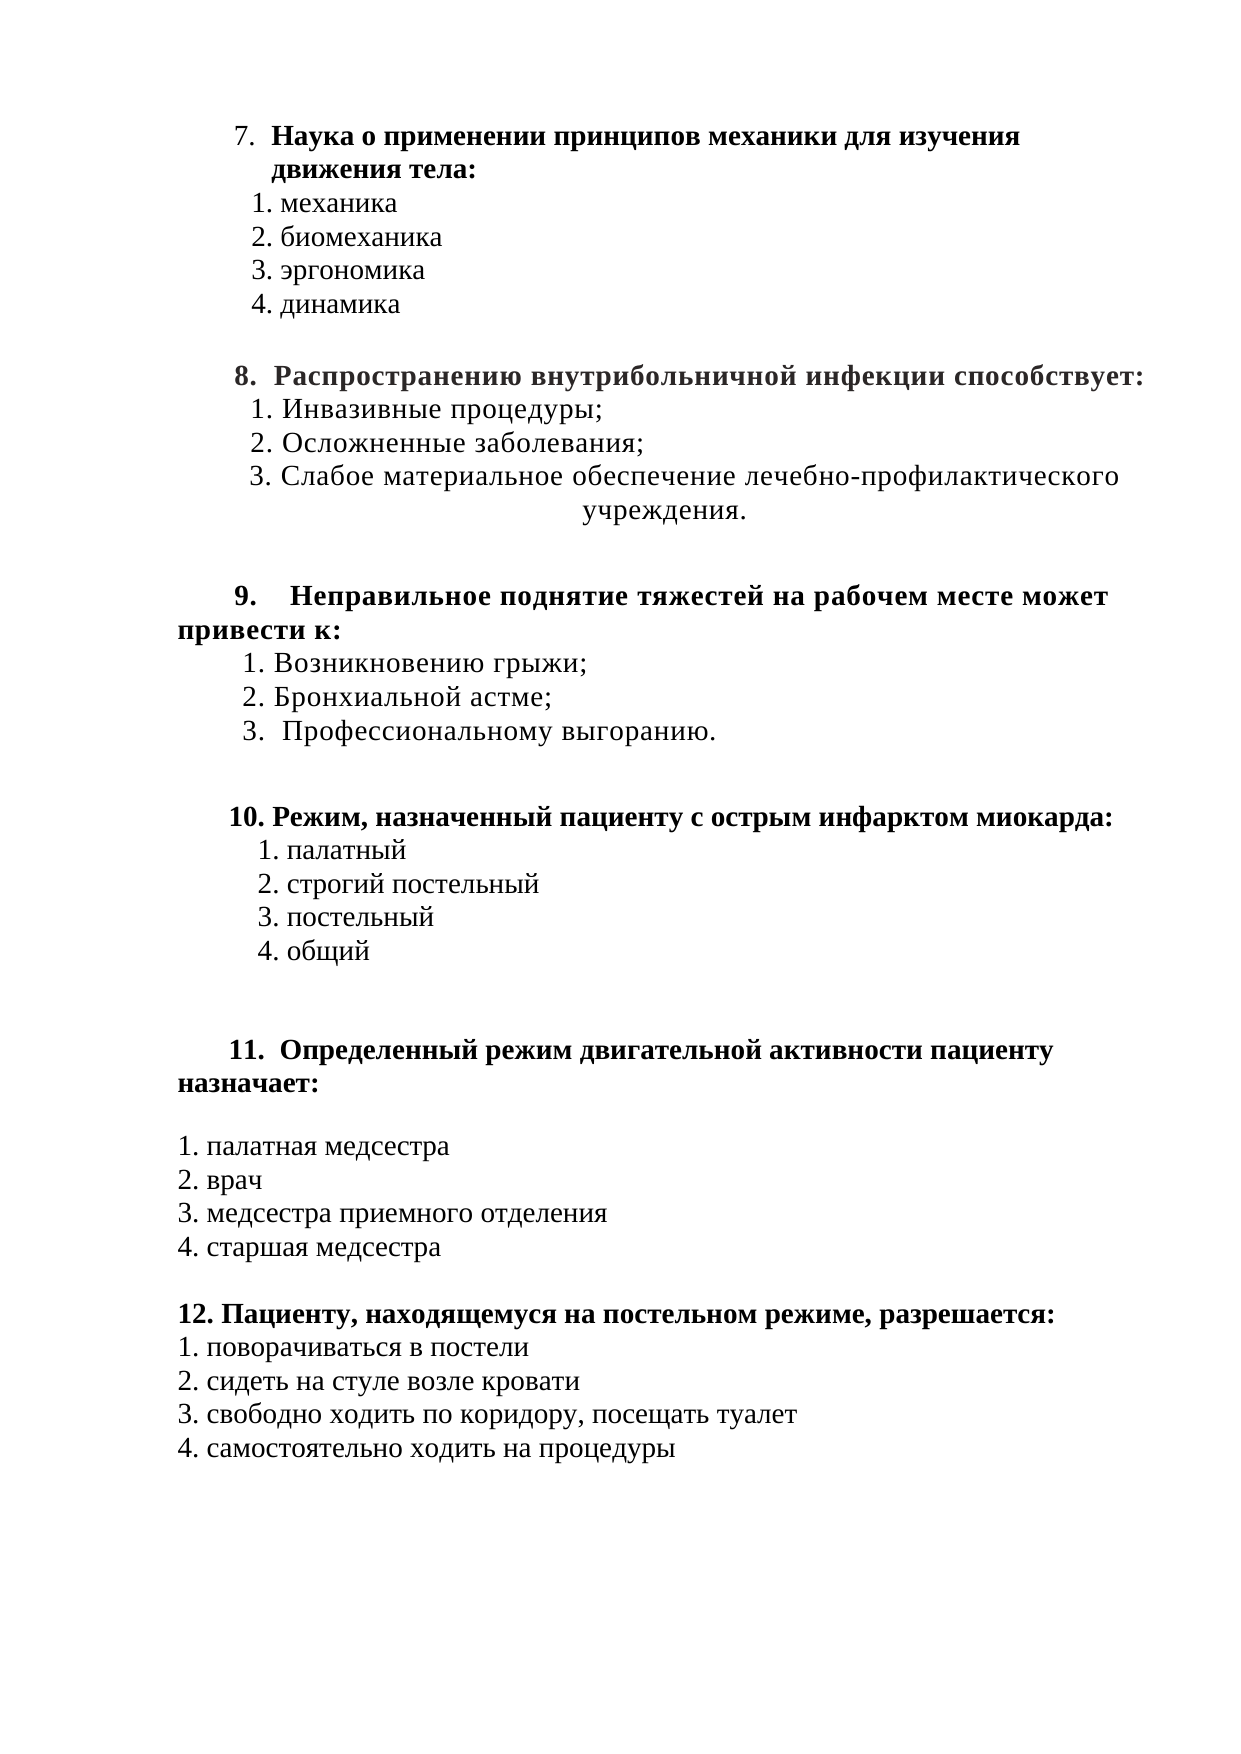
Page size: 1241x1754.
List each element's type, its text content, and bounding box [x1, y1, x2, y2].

text 9. Неправильное поднятие тяжестей на рабочем месте может привести к: [177, 578, 1152, 646]
text 3. эргономика [251, 252, 1152, 286]
text 3. Слабое материальное обеспечение лечебно-профилактического учреждения. [177, 458, 1152, 526]
text 1. палатная медсестра [177, 1128, 1152, 1162]
text 3. постельный [177, 899, 1152, 933]
text 10. Режим, назначенный пациенту с острым инфарктом миокарда: [177, 799, 1152, 832]
text 12. Пациенту, находящемуся на постельном режиме, разрешается: [177, 1296, 1217, 1329]
text 2. Бронхиальной астме; [177, 679, 1152, 713]
text 8. Распространению внутрибольничной инфекции способствует: [177, 358, 1152, 391]
list Наука о применении принципов механики для изучения движения тела: [233, 118, 1152, 185]
text 2. строгий постельный [177, 866, 1152, 899]
text 2. биомеханика [251, 219, 1152, 252]
text 4. старшая медсестра [177, 1229, 1217, 1262]
text 4. общий [177, 933, 1152, 967]
text 4. динамика [251, 286, 1152, 319]
text 2. Осложненные заболевания; [177, 425, 1152, 458]
text 1. Инвазивные процедуры; [177, 391, 1152, 425]
text 1. палатный [177, 832, 1152, 866]
text 3. свободно ходить по коридору, посещать туалет [177, 1397, 1217, 1430]
text 2. врач [177, 1162, 1217, 1195]
text 1. механика [251, 185, 1152, 219]
text 11. Определенный режим двигательной активности пациенту назначает: [177, 1032, 1152, 1099]
text 3. Профессиональному выгоранию. [177, 713, 1152, 746]
text 1. поворачиваться в постели [177, 1329, 1217, 1363]
text 1. Возникновению грыжи; [177, 646, 1152, 679]
text 2. сидеть на стуле возле кровати [177, 1363, 1217, 1397]
text 3. медсестра приемного отделения [177, 1195, 1217, 1229]
text 4. самостоятельно ходить на процедуры [177, 1430, 1217, 1464]
